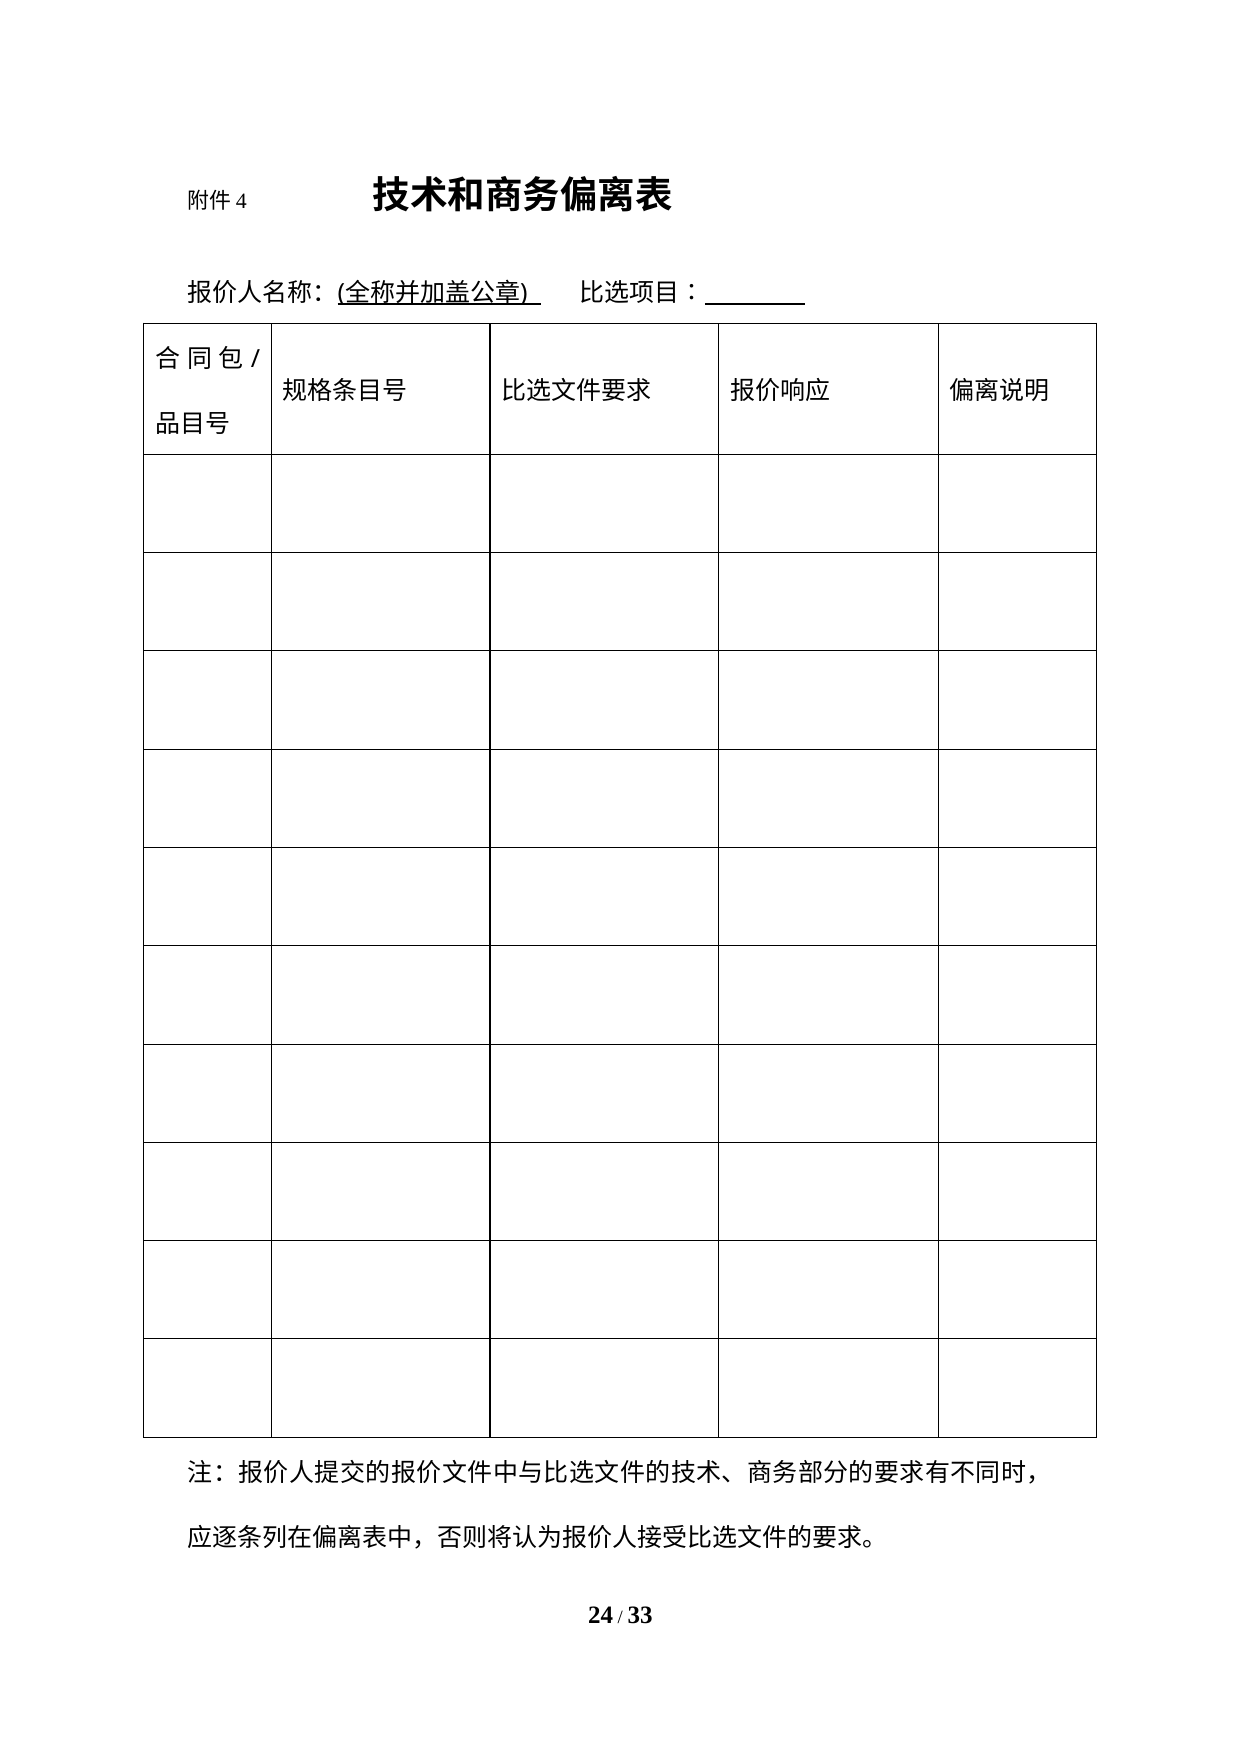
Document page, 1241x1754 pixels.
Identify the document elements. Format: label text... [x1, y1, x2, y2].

table_cell [144, 553, 271, 650]
table_cell [144, 750, 271, 847]
table_cell [272, 946, 489, 1043]
table_cell [144, 651, 271, 748]
table_cell [491, 848, 718, 945]
table_cell [144, 848, 271, 945]
table_cell [939, 946, 1096, 1043]
table_header 比选文件要求 [491, 324, 718, 454]
table_cell [272, 1045, 489, 1142]
table_cell [272, 1143, 489, 1240]
table_cell [491, 1241, 718, 1338]
table_cell [272, 455, 489, 552]
table_cell [144, 1339, 271, 1437]
table_cell [719, 1339, 938, 1437]
table_cell [939, 1143, 1096, 1240]
table_cell [272, 1339, 489, 1437]
text 报价人名称：(全称并加盖公章) 比选项目∶ [187, 258, 1053, 323]
table_cell [719, 1143, 938, 1240]
table_cell [491, 750, 718, 847]
table_cell [144, 946, 271, 1043]
table_cell [939, 1339, 1096, 1437]
table_header 偏离说明 [939, 324, 1096, 454]
table_cell [272, 553, 489, 650]
table_header 报价响应 [719, 324, 938, 454]
table_cell [491, 1339, 718, 1437]
table_cell [719, 455, 938, 552]
table_cell [939, 1045, 1096, 1142]
table_cell [491, 651, 718, 748]
table_cell [719, 651, 938, 748]
text 附件4 技术和商务偏离表 [187, 160, 1053, 225]
table_cell [939, 750, 1096, 847]
table_cell [939, 455, 1096, 552]
table_cell [491, 946, 718, 1043]
table_cell [719, 750, 938, 847]
table_cell [144, 1241, 271, 1338]
table_header 合同包/品目号 [144, 324, 271, 454]
table_cell [144, 455, 271, 552]
table_cell [144, 1143, 271, 1240]
table_cell [491, 1143, 718, 1240]
table_cell [939, 1241, 1096, 1338]
table_cell [719, 1045, 938, 1142]
table_cell [491, 1045, 718, 1142]
table_cell [272, 1241, 489, 1338]
table_cell [719, 848, 938, 945]
table_cell [491, 455, 718, 552]
table_cell [719, 1241, 938, 1338]
table_cell [272, 848, 489, 945]
table_cell [491, 553, 718, 650]
table_cell [144, 1045, 271, 1142]
table_cell [939, 848, 1096, 945]
table_cell [272, 651, 489, 748]
table_cell [272, 750, 489, 847]
table_cell [719, 553, 938, 650]
table_cell [719, 946, 938, 1043]
table_cell [939, 651, 1096, 748]
table_cell [939, 553, 1096, 650]
text 注：报价人提交的报价文件中与比选文件的技术、商务部分的要求有不同时，应逐条列在偏离表中，否则将认为报价人接受比选文件的要求。 [187, 1438, 1053, 1568]
table_header 规格条目号 [272, 324, 489, 454]
